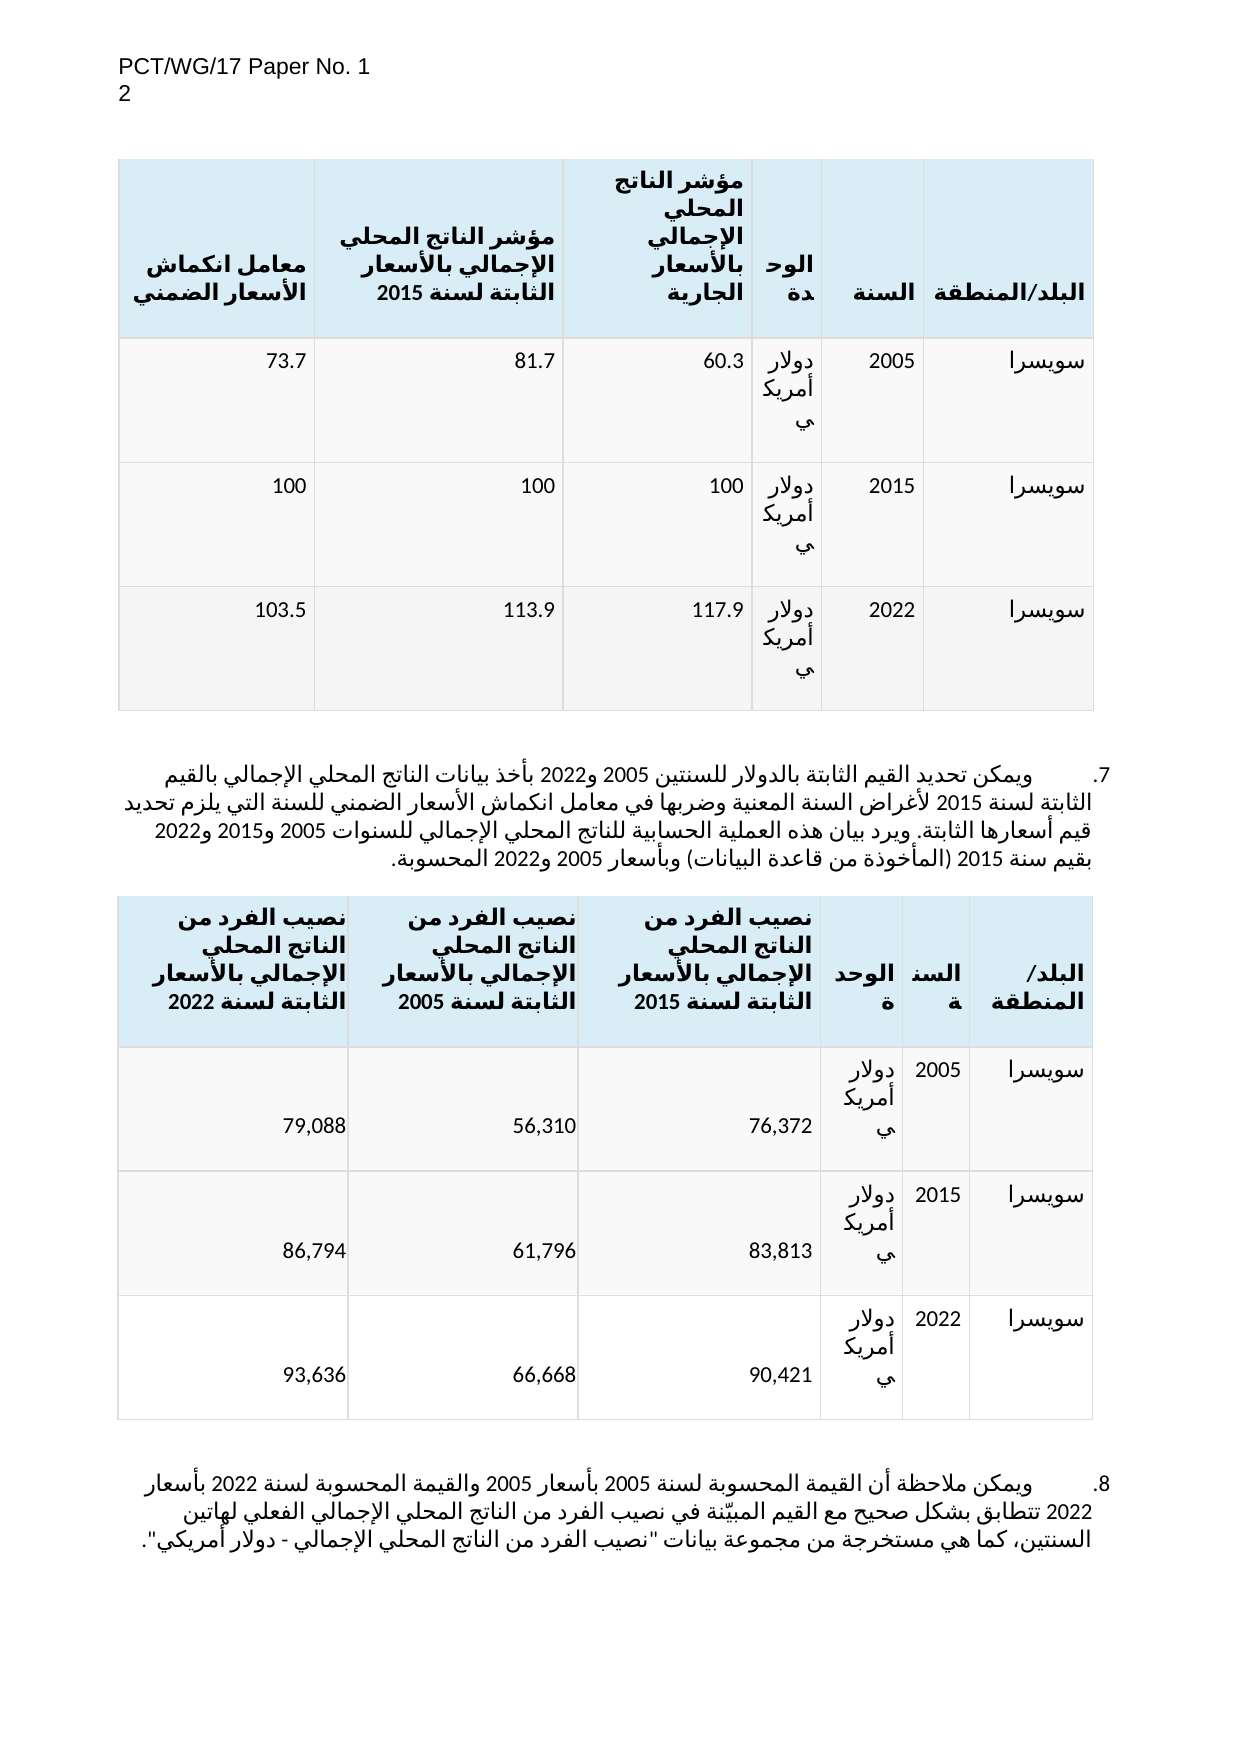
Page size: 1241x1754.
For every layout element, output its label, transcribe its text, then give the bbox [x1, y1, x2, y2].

table_cell 93,636 [119, 1296, 347, 1419]
table_cell دولار أمريكي [821, 1172, 902, 1294]
table_cell 76,372 [579, 1048, 820, 1170]
table_cell سويسرا [970, 1048, 1092, 1170]
table_cell دولار أمريكي [753, 463, 821, 586]
table_cell 2015 [822, 463, 923, 586]
table_cell 2022 [903, 1296, 969, 1419]
table_header نصيب الفرد من الناتج المحلي الإجمالي بالأسعار الثابتة لسنة 2005 [349, 896, 577, 1046]
table_header نصيب الفرد من الناتج المحلي الإجمالي بالأسعار الثابتة لسنة 2022 [119, 896, 347, 1046]
table_header معامل انكماش الأسعار الضمني [120, 159, 314, 337]
table_cell 103.5 [120, 587, 314, 710]
table_cell 2022 [822, 587, 923, 710]
table_header الوحدة [753, 159, 821, 337]
table_cell 79,088 [119, 1048, 347, 1170]
table_cell 56,310 [349, 1048, 577, 1170]
table_cell 90,421 [579, 1296, 820, 1419]
table_header مؤشر الناتج المحلي الإجمالي بالأسعار الجارية [564, 159, 751, 337]
table_cell سويسرا [970, 1172, 1092, 1294]
table_cell سويسرا [970, 1296, 1092, 1419]
table_header مؤشر الناتج المحلي الإجمالي بالأسعار الثابتة لسنة 2015 [315, 159, 562, 337]
table_header السنة [822, 159, 923, 337]
table_cell 60.3 [564, 339, 751, 461]
table_cell 117.9 [564, 587, 751, 710]
table_cell 61,796 [349, 1172, 577, 1294]
table_cell دولار أمريكي [821, 1296, 902, 1419]
table_cell سويسرا [924, 463, 1093, 586]
table_cell 113.9 [315, 587, 562, 710]
table_header الوحدة [821, 896, 902, 1046]
table_cell دولار أمريكي [753, 587, 821, 710]
table_header السنة [903, 896, 969, 1046]
table_cell 100 [564, 463, 751, 586]
table_header البلد/المنطقة [970, 896, 1092, 1046]
table_cell 66,668 [349, 1296, 577, 1419]
table_cell 81.7 [315, 339, 562, 461]
table_cell سويسرا [924, 587, 1093, 710]
table_cell 2005 [903, 1048, 969, 1170]
table_cell 2015 [903, 1172, 969, 1294]
table_cell 100 [120, 463, 314, 586]
text ويمكن تحديد القيم الثابتة بالدولار للسنتين 2005 و2022 بأخذ بيانات الناتج المحلي الإجمالي بالقيم الثابتة لسنة 2015 لأغراض السنة المعنية وضربها في معامل انكماش الأسعار الضمني للسنة التي يلزم تحديد قيم أسعارها الثابتة. ويرد بيان هذه العملية الحسابية للناتج المحلي الإجمالي للسنوات 2005 و2015 و2022 بقيم سنة 2015 (المأخوذة من قاعدة البيانات) وبأسعار 2005 و2022 المحسوبة. [118, 761, 1092, 873]
table_cell 83,813 [579, 1172, 820, 1294]
table_cell دولار أمريكي [753, 339, 821, 461]
table_cell دولار أمريكي [821, 1048, 902, 1170]
table_cell 86,794 [119, 1172, 347, 1294]
table_cell 73.7 [120, 339, 314, 461]
table_cell 100 [315, 463, 562, 586]
table_cell سويسرا [924, 339, 1093, 461]
table_header نصيب الفرد من الناتج المحلي الإجمالي بالأسعار الثابتة لسنة 2015 [579, 896, 820, 1046]
text ويمكن ملاحظة أن القيمة المحسوبة لسنة 2005 بأسعار 2005 والقيمة المحسوبة لسنة 2022 بأسعار 2022 تتطابق بشكل صحيح مع القيم المبيّنة في نصيب الفرد من الناتج المحلي الإجمالي الفعلي لهاتين السنتين، كما هي مستخرجة من مجموعة بيانات "نصيب الفرد من الناتج المحلي الإجمالي - دولار أمريكي". [118, 1469, 1092, 1553]
table_cell 2005 [822, 339, 923, 461]
table_header البلد/المنطقة [924, 159, 1093, 337]
